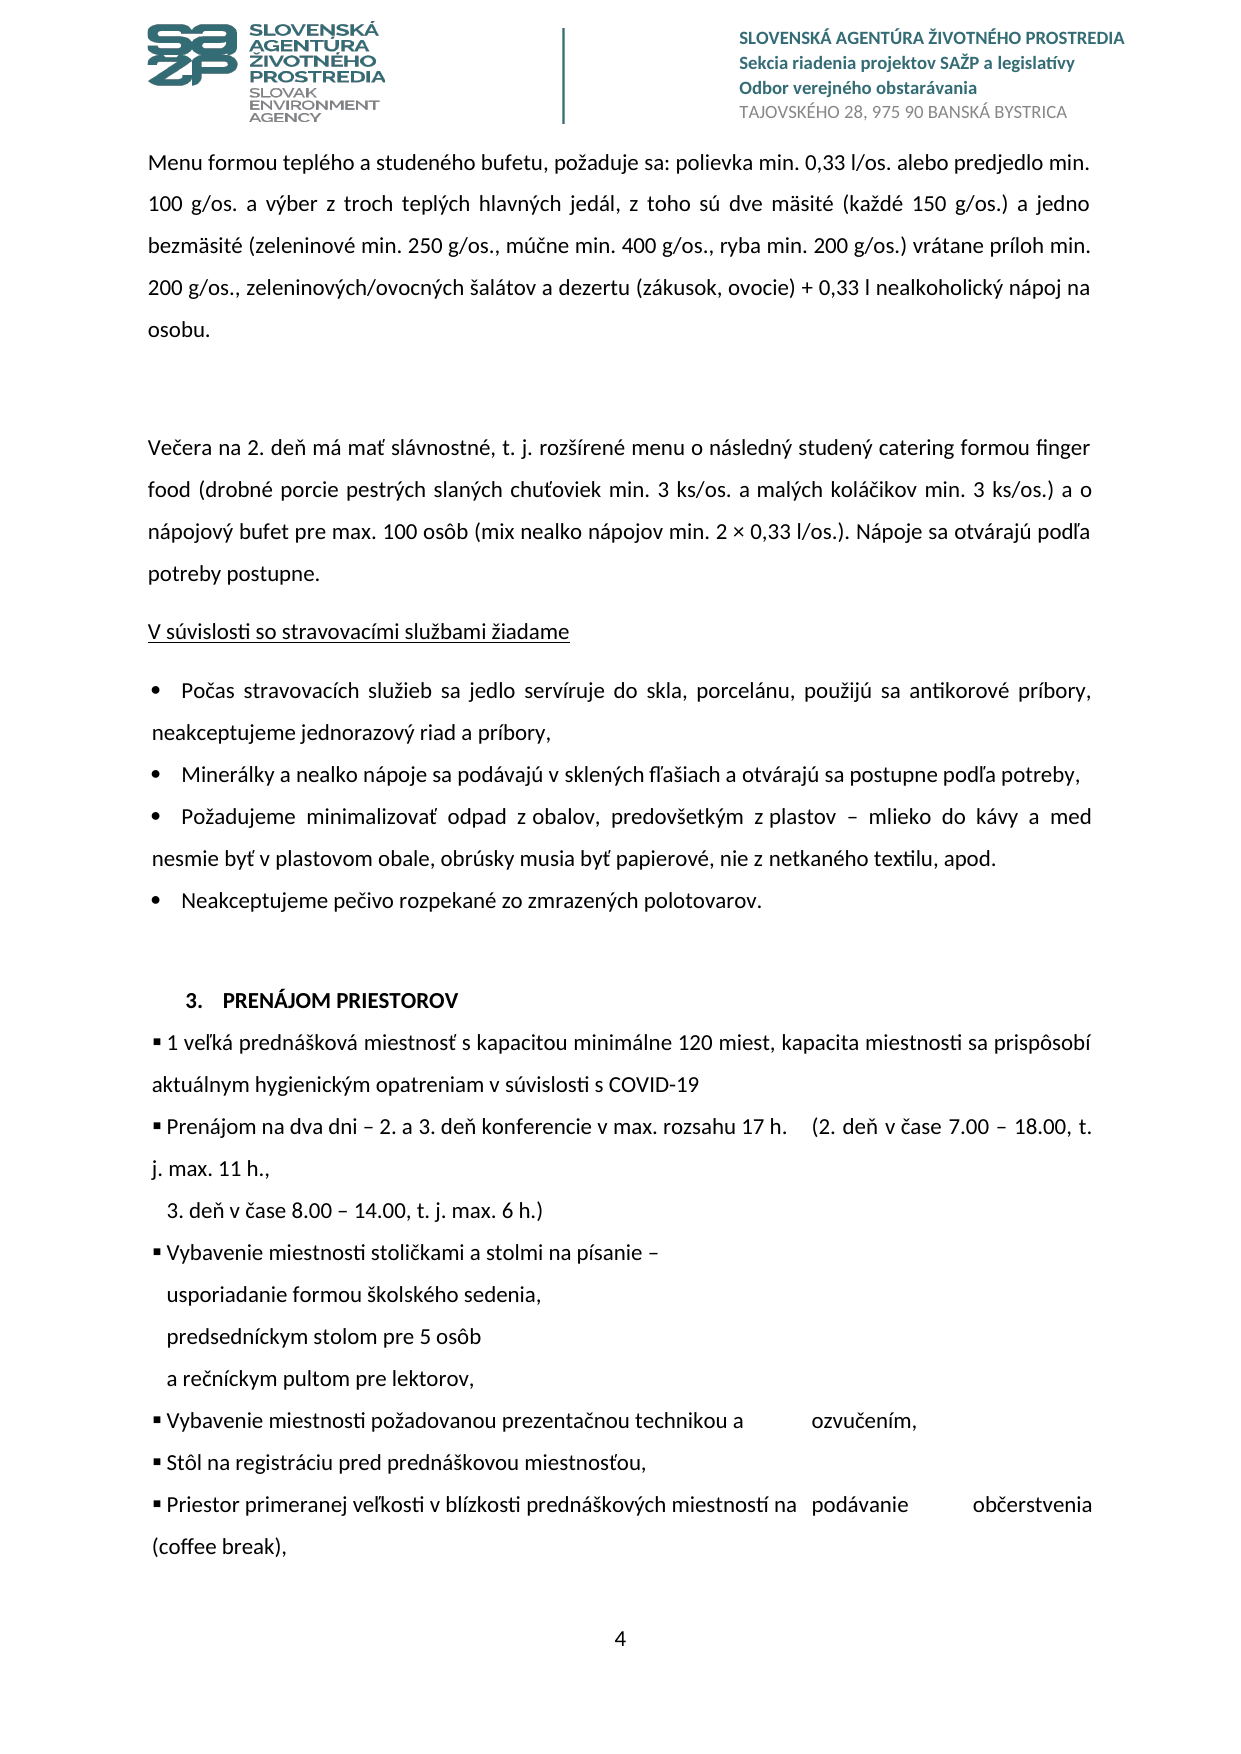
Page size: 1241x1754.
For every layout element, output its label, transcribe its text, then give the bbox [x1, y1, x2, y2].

text Večera na 2. deň má mať slávnostné, t. j. rozšírené menu o následný studený catering formou finger food (drobné porcie pestrých slaných chuťoviek min. 3 ks/os. a malých koláčikov min. 3 ks/os.) a o nápojový bufet pre max. 100 osôb (mix nealko nápojov min. 2 × 0,33 l/os.). Nápoje sa otvárajú podľa potreby postupne. [148, 433, 1093, 587]
list Priestor primeranej veľkosti v blízkosti prednáškových miestností na podávanie občerstvenia (coffee break), [152, 1490, 1093, 1560]
list 3. deň v čase 8.00 – 14.00, t. j. max. 6 h.) [152, 1196, 1093, 1224]
list Minerálky a nealko nápoje sa podávajú v sklených fľašiach a otvárajú sa postupne podľa potreby, [152, 760, 1093, 788]
list a rečníckym pultom pre lektorov, [152, 1364, 1093, 1392]
list Vybavenie miestnosti stoličkami a stolmi na písanie – [152, 1238, 1093, 1266]
list Prenájom na dva dni – 2. a 3. deň konferencie v max. rozsahu 17 h. (2. deň v čase 7.00 – 18.00, t. j. max. 11 h., [152, 1112, 1093, 1182]
list PRENÁJOM PRIESTOROV [185, 987, 1093, 1014]
list Počas stravovacích služieb sa jedlo servíruje do skla, porcelánu, použijú sa antikorové príbory, neakceptujeme jednorazový riad a príbory, [152, 676, 1093, 746]
list Požadujeme minimalizovať odpad z obalov, predovšetkým z plastov – mlieko do kávy a med nesmie byť v plastovom obale, obrúsky musia byť papierové, nie z netkaného textilu, apod. [152, 802, 1093, 872]
list Vybavenie miestnosti požadovanou prezentačnou technikou a ozvučením, [152, 1406, 1093, 1434]
picture [147, 21, 386, 122]
list predsedníckym stolom pre 5 osôb [152, 1322, 1093, 1350]
text Menu formou teplého a studeného bufetu, požaduje sa: polievka min. 0,33 l/os. alebo predjedlo min. 100 g/os. a výber z troch teplých hlavných jedál, z toho sú dve mäsité (každé 150 g/os.) a jedno bezmäsité (zeleninové min. 250 g/os., múčne min. 400 g/os., ryba min. 200 g/os.) vrátane príloh min. 200 g/os., zeleninových/ovocných šalátov a dezertu (zákusok, ovocie) + 0,33 l nealkoholický nápoj na osobu. [148, 148, 1093, 343]
list usporiadanie formou školského sedenia, [152, 1280, 1093, 1308]
list 1 veľká prednášková miestnosť s kapacitou minimálne 120 miest, kapacita miestnosti sa prispôsobí aktuálnym hygienickým opatreniam v súvislosti s COVID-19 [152, 1028, 1093, 1098]
list Neakceptujeme pečivo rozpekané zo zmrazených polotovarov. [152, 886, 1093, 914]
text V súvislosti so stravovacími službami žiadame [148, 617, 1093, 645]
list Stôl na registráciu pred prednáškovou miestnosťou, [152, 1448, 1093, 1476]
